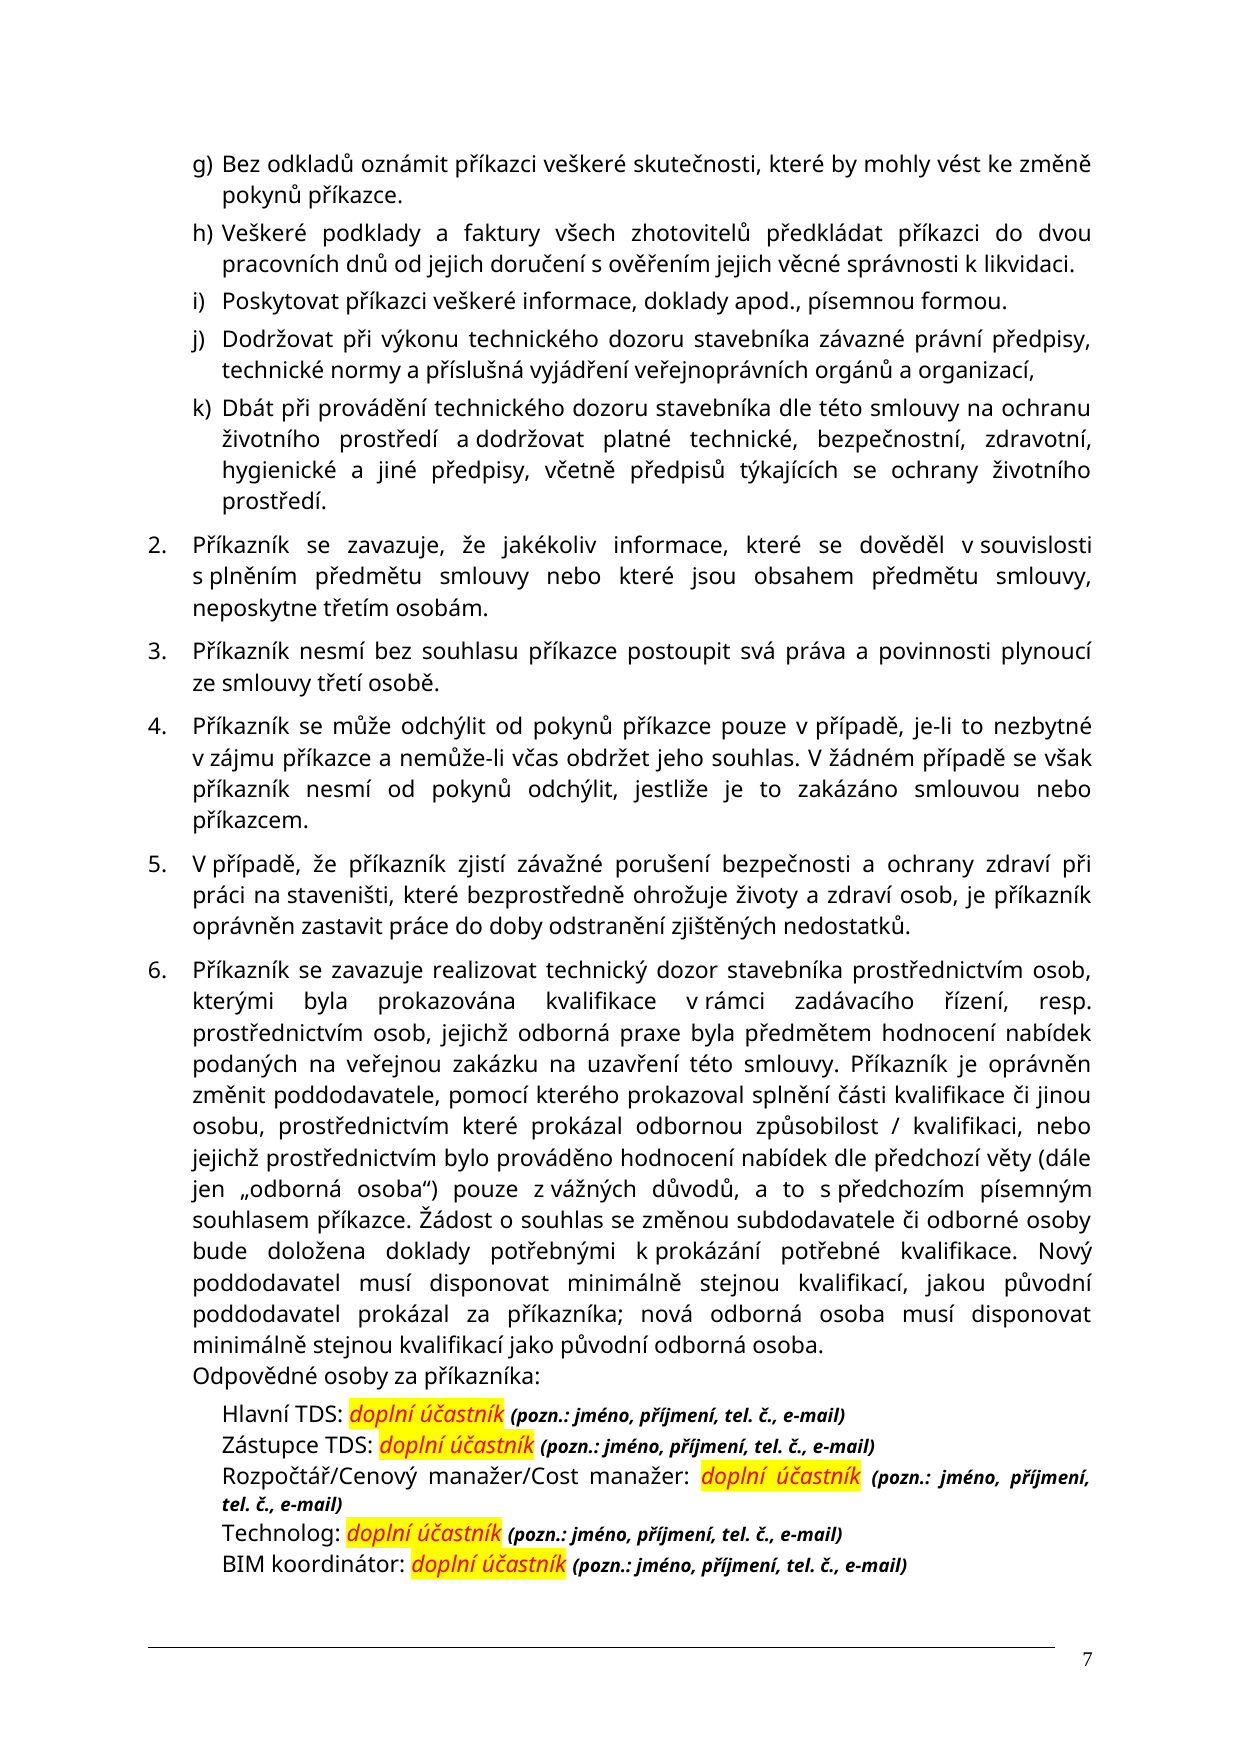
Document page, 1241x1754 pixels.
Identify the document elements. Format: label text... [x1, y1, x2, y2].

list Poskytovat příkazci veškeré informace, doklady apod., písemnou formou. [192, 285, 1092, 316]
list Veškeré podklady a faktury všech zhotovitelů předkládat příkazci do dvou pracovních dnů od jejich doručení s ověřením jejich věcné správnosti k likvidaci. [192, 216, 1092, 279]
text Zástupce TDS: doplní účastník (pozn.: jméno, příjmení, tel. č., e-mail) [222, 1429, 379, 1460]
text Rozpočtář/Cenový manažer/Cost manažer: doplní účastník (pozn.: jméno, příjmení, tel. č., e-mail) [222, 1460, 1092, 1517]
list Dbát při provádění technického dozoru stavebníka dle této smlouvy na ochranu životního prostředí a dodržovat platné technické, bezpečnostní, zdravotní, hygienické a jiné předpisy, včetně předpisů týkajících se ochrany životního prostředí. [192, 391, 1092, 516]
list Příkazník se může odchýlit od pokynů příkazce pouze v případě, je-li to nezbytné v zájmu příkazce a nemůže-li včas obdržet jeho souhlas. V žádném případě se však příkazník nesmí od pokynů odchýlit, jestliže je to zakázáno smlouvou nebo příkazcem. [148, 710, 1092, 835]
text Odpovědné osoby za příkazníka: [148, 1360, 1092, 1391]
text Hlavní TDS: doplní účastník (pozn.: jméno, příjmení, tel. č., e-mail) [504, 1398, 1092, 1429]
list Příkazník se zavazuje realizovat technický dozor stavebníka prostřednictvím osob, kterými byla prokazována kvalifikace v rámci zadávacího řízení, resp. prostřednictvím osob, jejichž odborná praxe byla předmětem hodnocení nabídek podaných na veřejnou zakázku na uzavření této smlouvy. Příkazník je oprávněn změnit poddodavatele, pomocí kterého prokazoval splnění části kvalifikace či jinou osobu, prostřednictvím které prokázal odbornou způsobilost / kvalifikaci, nebo jejichž prostřednictvím bylo prováděno hodnocení nabídek dle předchozí věty (dále jen „odborná osoba“) pouze z vážných důvodů, a to s předchozím písemným souhlasem příkazce. Žádost o souhlas se změnou subdodavatele či odborné osoby bude doložena doklady potřebnými k prokázání potřebné kvalifikace. Nový poddodavatel musí disponovat minimálně stejnou kvalifikací, jakou původní poddodavatel prokázal za příkazníka; nová odborná osoba musí disponovat minimálně stejnou kvalifikací jako původní odborná osoba. [148, 954, 1092, 1360]
text BIM koordinátor: doplní účastník (pozn.: jméno, příjmení, tel. č., e-mail) [222, 1548, 411, 1579]
list Dodržovat při výkonu technického dozoru stavebníka závazné právní předpisy, technické normy a příslušná vyjádření veřejnoprávních orgánů a organizací, [192, 323, 1092, 385]
text Technolog: doplní účastník (pozn.: jméno, příjmení, tel. č., e-mail) [502, 1517, 1092, 1548]
list V případě, že příkazník zjistí závažné porušení bezpečnosti a ochrany zdraví při práci na staveništi, které bezprostředně ohrožuje životy a zdraví osob, je příkazník oprávněn zastavit práce do doby odstranění zjištěných nedostatků. [148, 848, 1092, 941]
text BIM koordinátor: doplní účastník (pozn.: jméno, příjmení, tel. č., e-mail) [566, 1548, 1092, 1579]
list Příkazník se zavazuje, že jakékoliv informace, které se dověděl v souvislosti s plněním předmětu smlouvy nebo které jsou obsahem předmětu smlouvy, neposkytne třetím osobám. [148, 529, 1092, 623]
list Příkazník nesmí bez souhlasu příkazce postoupit svá práva a povinnosti plynoucí ze smlouvy třetí osobě. [148, 635, 1092, 698]
text Zástupce TDS: doplní účastník (pozn.: jméno, příjmení, tel. č., e-mail) [534, 1429, 1092, 1460]
list Bez odkladů oznámit příkazci veškeré skutečnosti, které by mohly vést ke změně pokynů příkazce. [192, 148, 1092, 210]
